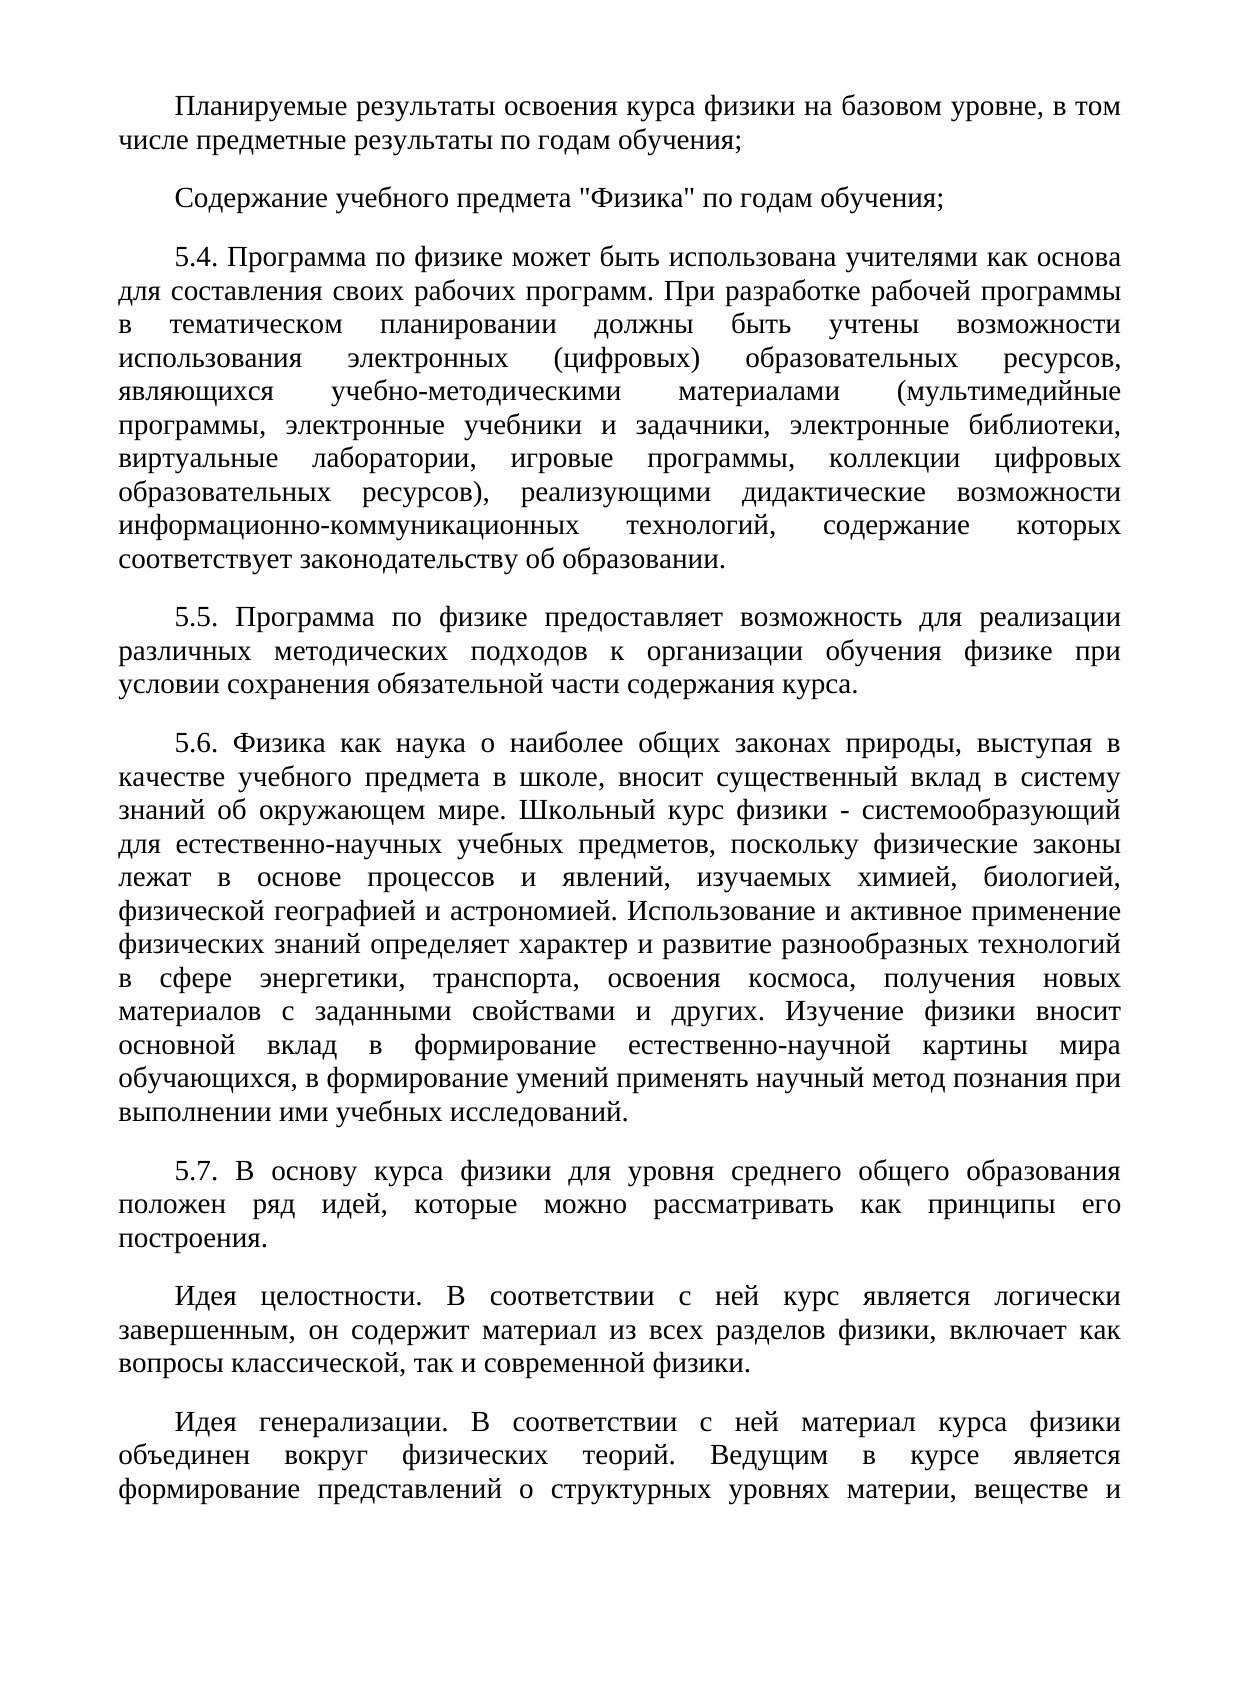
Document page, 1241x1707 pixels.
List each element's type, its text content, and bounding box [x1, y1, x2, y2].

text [118, 1404, 1122, 1504]
text Планируемые результаты освоения курса физики на базовом уровне, в том числе предметные результаты по годам обучения; [118, 88, 1122, 156]
text 5.5. Программа по физике предоставляет возможность для реализации различных методических подходов к организации обучения физике при условии сохранения обязательной части содержания курса. [118, 599, 1122, 700]
text 5.6. Физика как наука о наиболее общих законах природы, выступая в качестве учебного предмета в школе, вносит существенный вклад в систему знаний об окружающем мире. Школьный курс физики - системообразующий для естественно-научных учебных предметов, поскольку физические законы лежат в основе процессов и явлений, изучаемых химией, биологией, физической географией и астрономией. Использование и активное применение физических знаний определяет характер и развитие разнообразных технологий в сфере энергетики, транспорта, освоения космоса, получения новых материалов с заданными свойствами и других. Изучение физики вносит основной вклад в формирование естественно-научной картины мира обучающихся, в формирование умений применять научный метод познания при выполнении ими учебных исследований. [118, 725, 1122, 1128]
text Содержание учебного предмета "Физика" по годам обучения; [118, 181, 1122, 214]
text 5.4. Программа по физике может быть использована учителями как основа для составления своих рабочих программ. При разработке рабочей программы в тематическом планировании должны быть учтены возможности использования электронных (цифровых) образовательных ресурсов, являющихся учебно-методическими материалами (мультимедийные программы, электронные учебники и задачники, электронные библиотеки, виртуальные лаборатории, игровые программы, коллекции цифровых образовательных ресурсов), реализующими дидактические возможности информационно-коммуникационных технологий, содержание которых соответствует законодательству об образовании. [118, 239, 1122, 574]
text 5.7. В основу курса физики для уровня среднего общего образования положен ряд идей, которые можно рассматривать как принципы его построения. [118, 1153, 1122, 1253]
text Идея целостности. В соответствии с ней курс является логически завершенным, он содержит материал из всех разделов физики, включает как вопросы классической, так и современной физики. [118, 1278, 1122, 1379]
